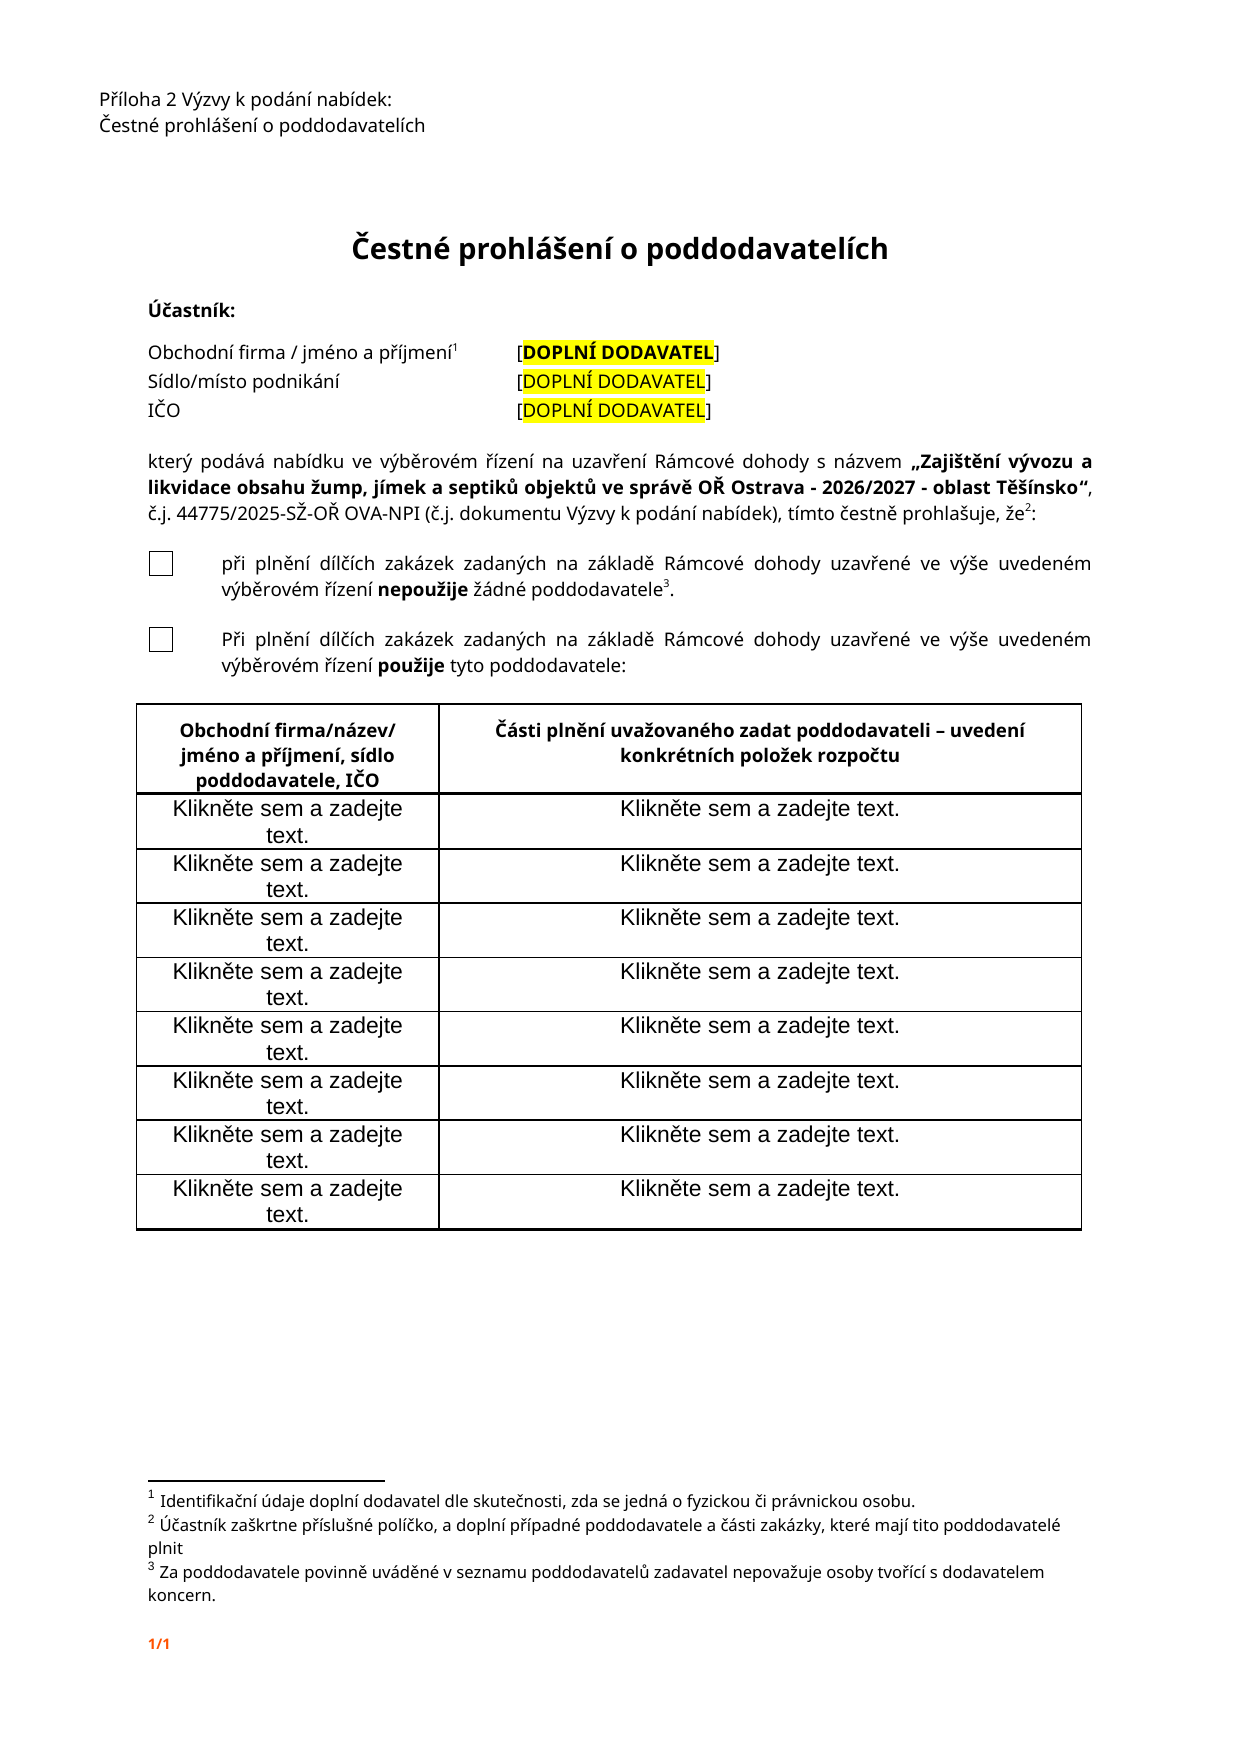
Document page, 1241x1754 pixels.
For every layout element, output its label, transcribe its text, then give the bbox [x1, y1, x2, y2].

text při plnění dílčích zakázek zadaných na základě Rámcové dohody uzavřené ve výše uvedeném výběrovém řízení nepoužije žádné poddodavatele. [148, 550, 1093, 601]
table_header Části plnění uvažovaného zadat poddodavateli – uvedení konkrétních položek rozpočtu [440, 705, 1081, 792]
text Obchodní firma / jméno a příjmení [148, 336, 1093, 365]
text Při plnění dílčích zakázek zadaných na základě Rámcové dohody uzavřené ve výše uvedeném výběrovém řízení použije tyto poddodavatele: [148, 626, 1093, 677]
text Sídlo/místo podnikání [DOPLNÍ DODAVATEL] [148, 365, 1093, 394]
table_header Obchodní firma/název/ jméno a příjmení, sídlo poddodavatele, IČO [137, 705, 438, 792]
text IČO [148, 394, 1093, 423]
text který podává nabídku ve výběrovém řízení na uzavření Rámcové dohody s názvem „Zajištění vývozu a likvidace obsahu žump, jímek a septiků objektů ve správě OŘ Ostrava - 2026/2027 - oblast Těšínsko“, č.j. 44775/2025-SŽ-OŘ OVA-NPI (č.j. dokumentu Výzvy k podání nabídek), tímto čestně prohlašuje, že: [148, 449, 1093, 525]
text Účastník: [148, 293, 1093, 324]
title Čestné prohlášení o poddodavatelích [148, 228, 1093, 268]
